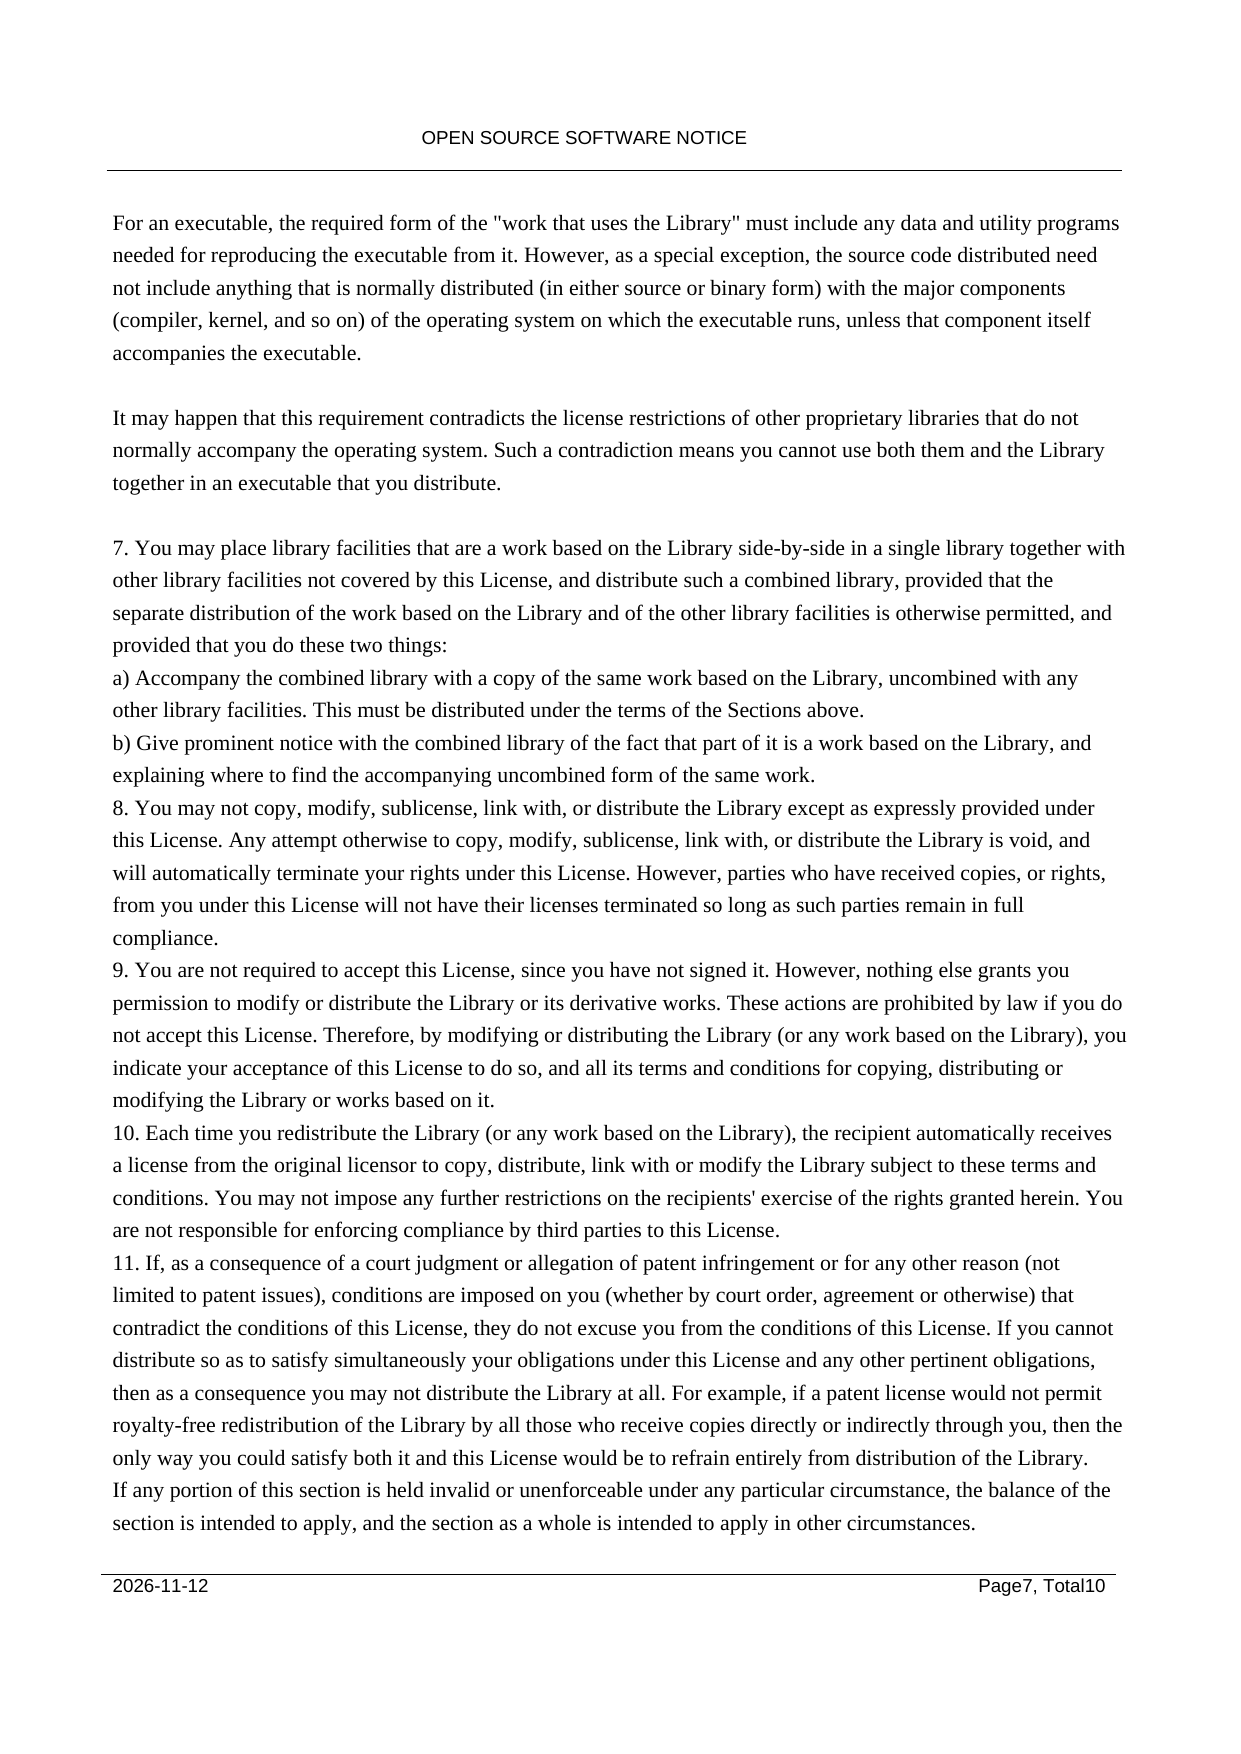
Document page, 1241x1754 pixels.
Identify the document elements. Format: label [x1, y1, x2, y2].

text [112, 206, 1128, 1539]
